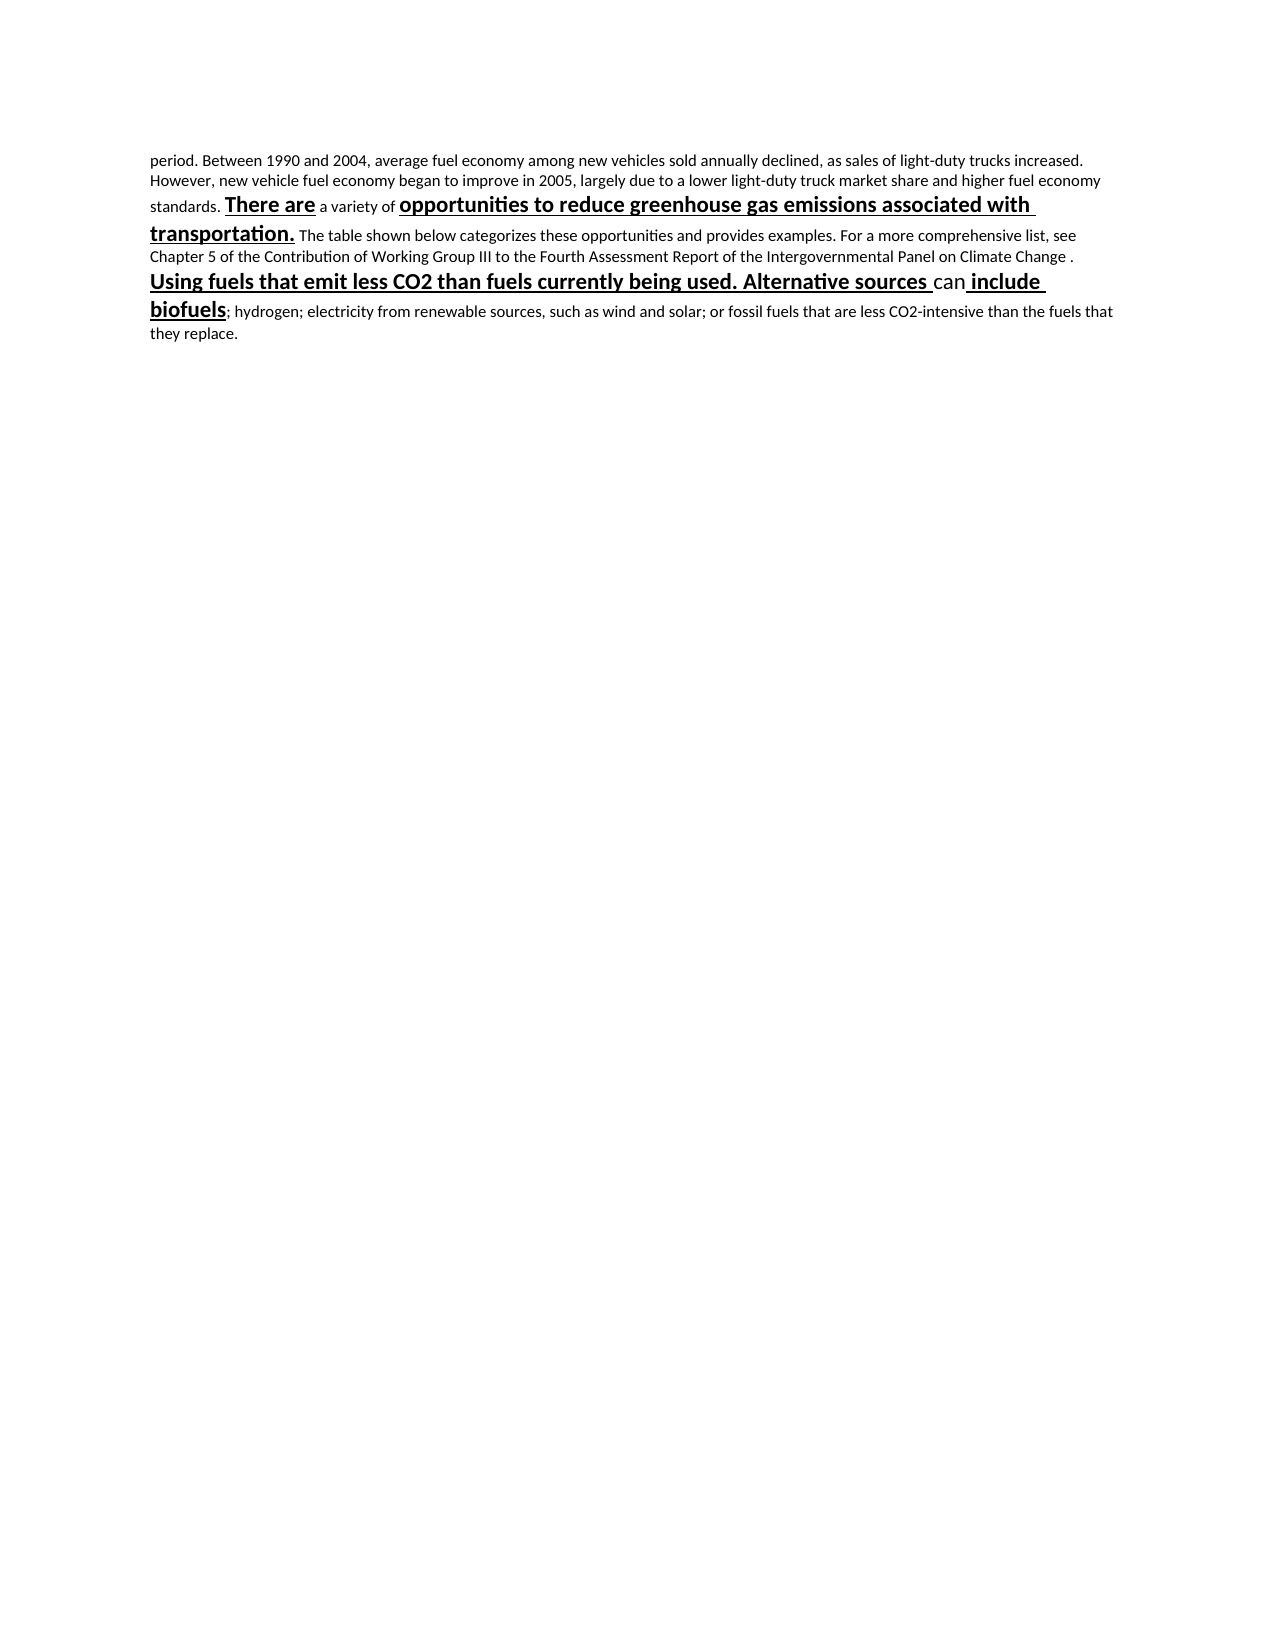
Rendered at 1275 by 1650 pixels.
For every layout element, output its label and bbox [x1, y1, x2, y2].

text [150, 150, 1125, 343]
